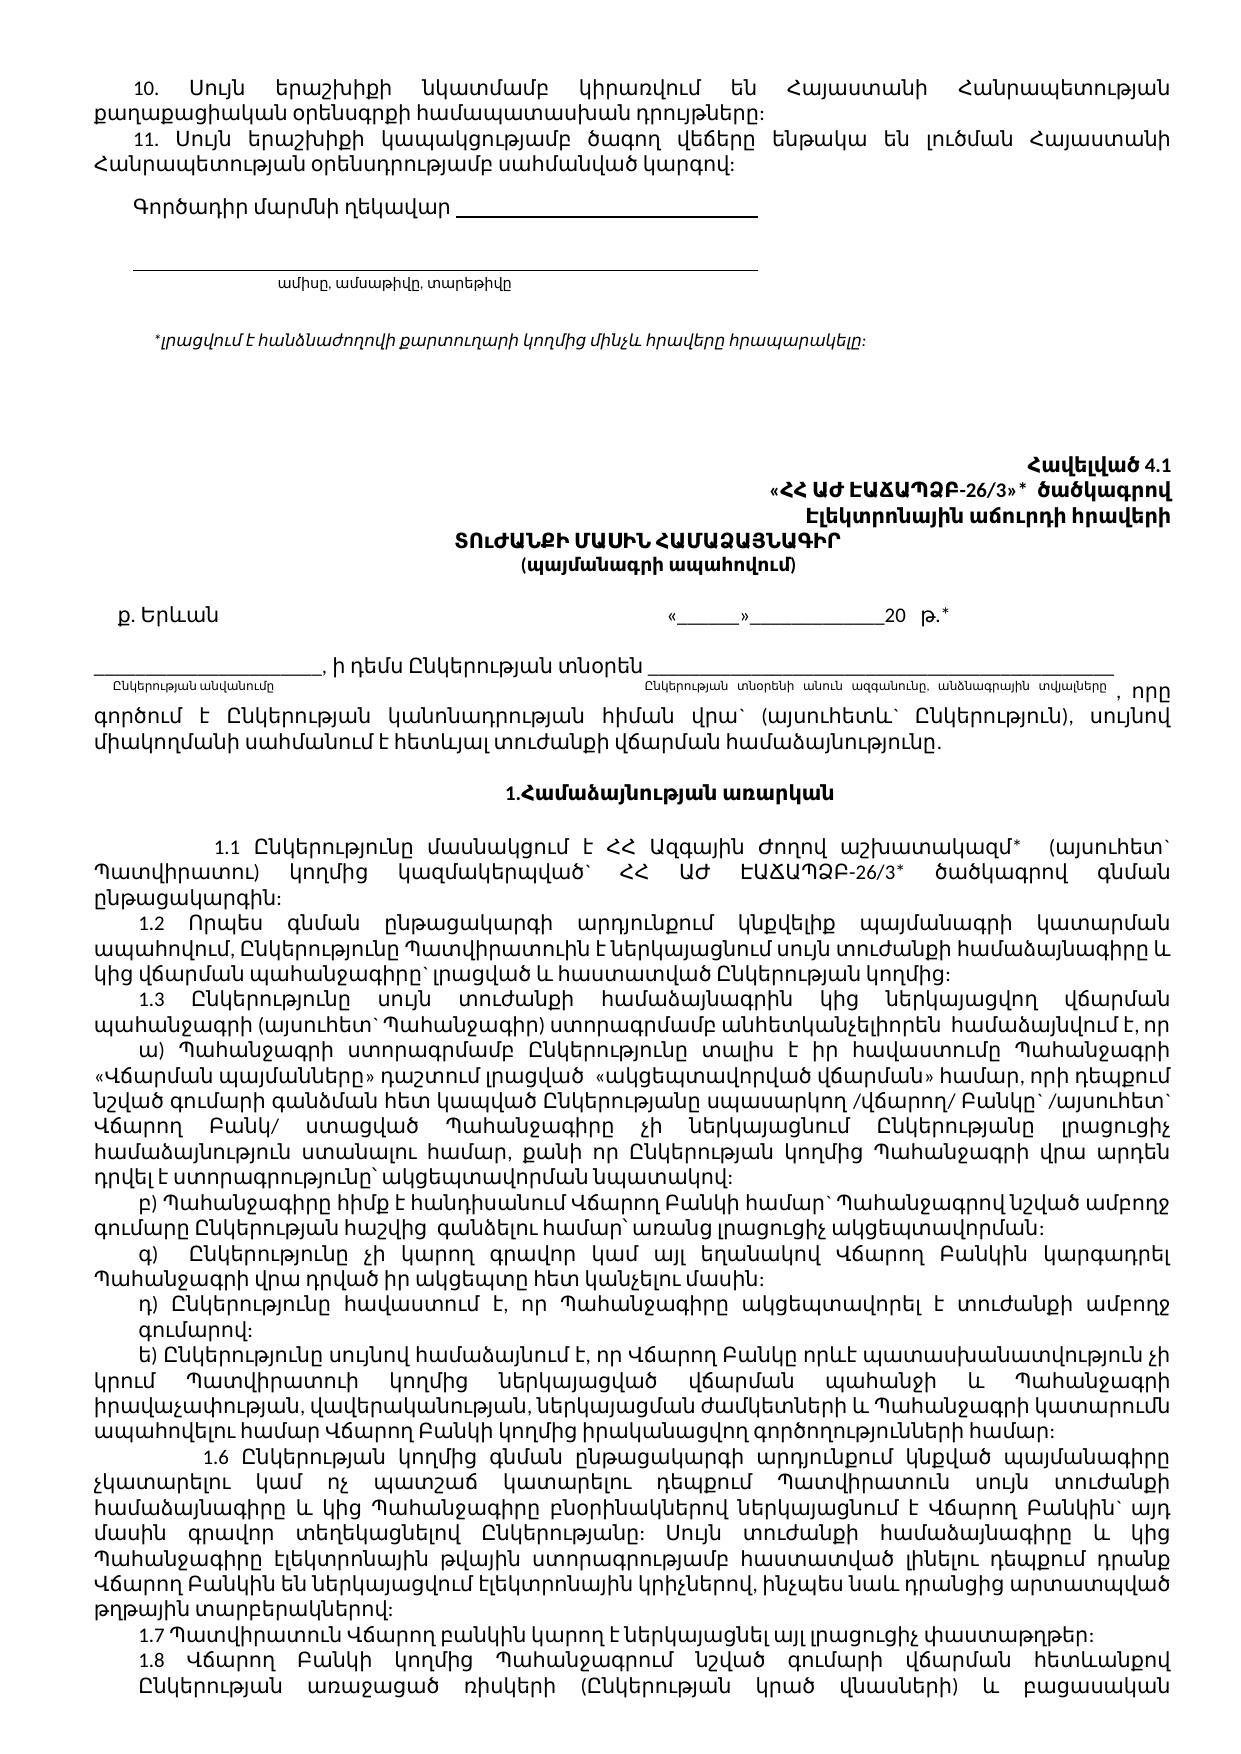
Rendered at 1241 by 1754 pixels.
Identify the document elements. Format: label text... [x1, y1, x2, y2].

text Ընկերության անվանումը Ընկերության տնօրենի անուն ազգանունը, անձնագրային տվյալները , որը գործում է Ընկերության կանոնադրության հիման վրա` (այսուհետև` Ընկերություն), սույնով միակողմանի սահմանում է հետևյալ տուժանքի վճարման համաձայնությունը. [94, 678, 1171, 754]
text դ) Ընկերությունը հավաստում է, որ Պահանջագիրը ակցեպտավորել է տուժանքի ամբողջ գումարով: [138, 1292, 1171, 1342]
text ամիսը, ամսաթիվը, տարեթիվը [94, 274, 1171, 304]
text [138, 1647, 1171, 1698]
text ա) Պահանջագրի ստորագրմամբ Ընկերությունը տալիս է իր հավաստումը Պահանջագրի «Վճարման պայմանները» դաշտում լրացված «ակցեպտավորված վճարման» համար, որի դեպքում նշված գումարի գանձման հետ կապված Ընկերությանը սպասարկող /վճարող/ Բանկը` /այսուհետ` Վճարող Բանկ/ ստացված Պահանջագիրը չի ներկայացնում Ընկերությանը լրացուցիչ համաձայնություն ստանալու համար, քանի որ Ընկերության կողմից Պահանջագրի վրա արդեն դրվել է ստորագրությունը՝ ակցեպտավորման նպատակով: [94, 1037, 1171, 1190]
text ՏՈւԺԱՆՔԻ ՄԱՍԻՆ ՀԱՄԱՁԱՅՆԱԳԻՐ [94, 528, 1171, 554]
text 11. Սույն երաշխիքի կապակցությամբ ծագող վեճերը ենթակա են լուծման Հայաստանի Հանրապետության օրենսդրությամբ սահմանված կարգով: [94, 126, 1171, 177]
text 1.6 Ընկերության կողմից գնման ընթացակարգի արդյունքում կնքված պայմանագիրը չկատարելու կամ ոչ պատշաճ կատարելու դեպքում Պատվիրատուն սույն տուժանքի համաձայնագիրը և կից Պահանջագիրը բնօրինակներով ներկայացնում է Վճարող Բանկին` այդ մասին գրավոր տեղեկացնելով Ընկերությանը: Սույն տուժանքի համաձայնագիրը և կից Պահանջագիրը էլեկտրոնային թվային ստորագրությամբ հաստատված լինելու դեպքում դրանք Վճարող Բանկին են ներկայացվում էլեկտրոնային կրիչներով, ինչպես նաև դրանցից արտատպված թղթային տարբերակներով: [94, 1444, 1171, 1622]
text 10. Սույն երաշխիքի նկատմամբ կիրառվում են Հայաստանի Հանրապետության քաղաքացիական օրենսգրքի համապատասխան դրույթները: [94, 75, 1171, 126]
text բ) Պահանջագիրը հիմք է հանդիսանում Վճարող Բանկի համար` Պահանջագրով նշված ամբողջ գումարը Ընկերության հաշվից գանձելու համար՝ առանց լրացուցիչ ակցեպտավորման: [94, 1190, 1171, 1241]
text Էլեկտրոնային աճուրդի հրավերի [94, 503, 1171, 528]
text «ՀՀ ԱԺ ԷԱՃԱՊՁԲ-26/3»* ծածկագրով [94, 477, 1171, 503]
text ք. Երևան «______»_____________20 թ.* [94, 602, 1171, 627]
text գ) Ընկերությունը չի կարող գրավոր կամ այլ եղանակով Վճարող Բանկին կարգադրել Պահանջագրի վրա դրված իր ակցեպտը հետ կանչելու մասին: [94, 1241, 1171, 1292]
text 1.7 Պատվիրատուն Վճարող բանկին կարող է ներկայացնել այլ լրացուցիչ փաստաթղթեր: [138, 1622, 1171, 1647]
text Գործադիր մարմնի ղեկավար [94, 194, 1171, 220]
text 1.Համաձայնության առարկան [169, 780, 1171, 805]
text 1.3 Ընկերությունը սույն տուժանքի համաձայնագրին կից ներկայացվող վճարման պահանջագրի (այսուհետ` Պահանջագիր) ստորագրմամբ անհետկանչելիորեն համաձայնվում է, որ [94, 987, 1171, 1037]
text *լրացվում է հանձնաժողովի քարտուղարի կողմից մինչև հրավերը հրապարակելը: [94, 330, 1171, 350]
text 1.1 Ընկերությունը մասնակցում է ՀՀ Ազգային Ժողով աշխատակազմ* (այսուհետ` Պատվիրատու) կողմից կազմակերպված` ՀՀ ԱԺ ԷԱՃԱՊՁԲ-26/3* ծածկագրով գնման ընթացակարգին: [94, 834, 1171, 910]
text (պայմանագրի ապահովում) [94, 554, 1171, 577]
text ______________________, ի դեմս Ընկերության տնօրեն _____________________________________________ [94, 653, 1171, 678]
text ե) Ընկերությունը սույնով համաձայնում է, որ Վճարող Բանկը որևէ պատասխանատվություն չի կրում Պատվիրատուի կողմից ներկայացված վճարման պահանջի և Պահանջագրի իրավաչափության, վավերականության, ներկայացման ժամկետների և Պահանջագրի կատարումն ապահովելու համար Վճարող Բանկի կողմից իրականացվող գործողությունների համար: [94, 1342, 1171, 1444]
text Հավելված 4.1 [94, 452, 1171, 477]
text 1.2 Որպես գնման ընթացակարգի արդյունքում կնքվելիք պայմանագրի կատարման ապահովում, Ընկերությունը Պատվիրատուին է ներկայացնում սույն տուժանքի համաձայնագիրը և կից վճարման պահանջագիրը` լրացված և հաստատված Ընկերության կողմից: [94, 910, 1171, 987]
